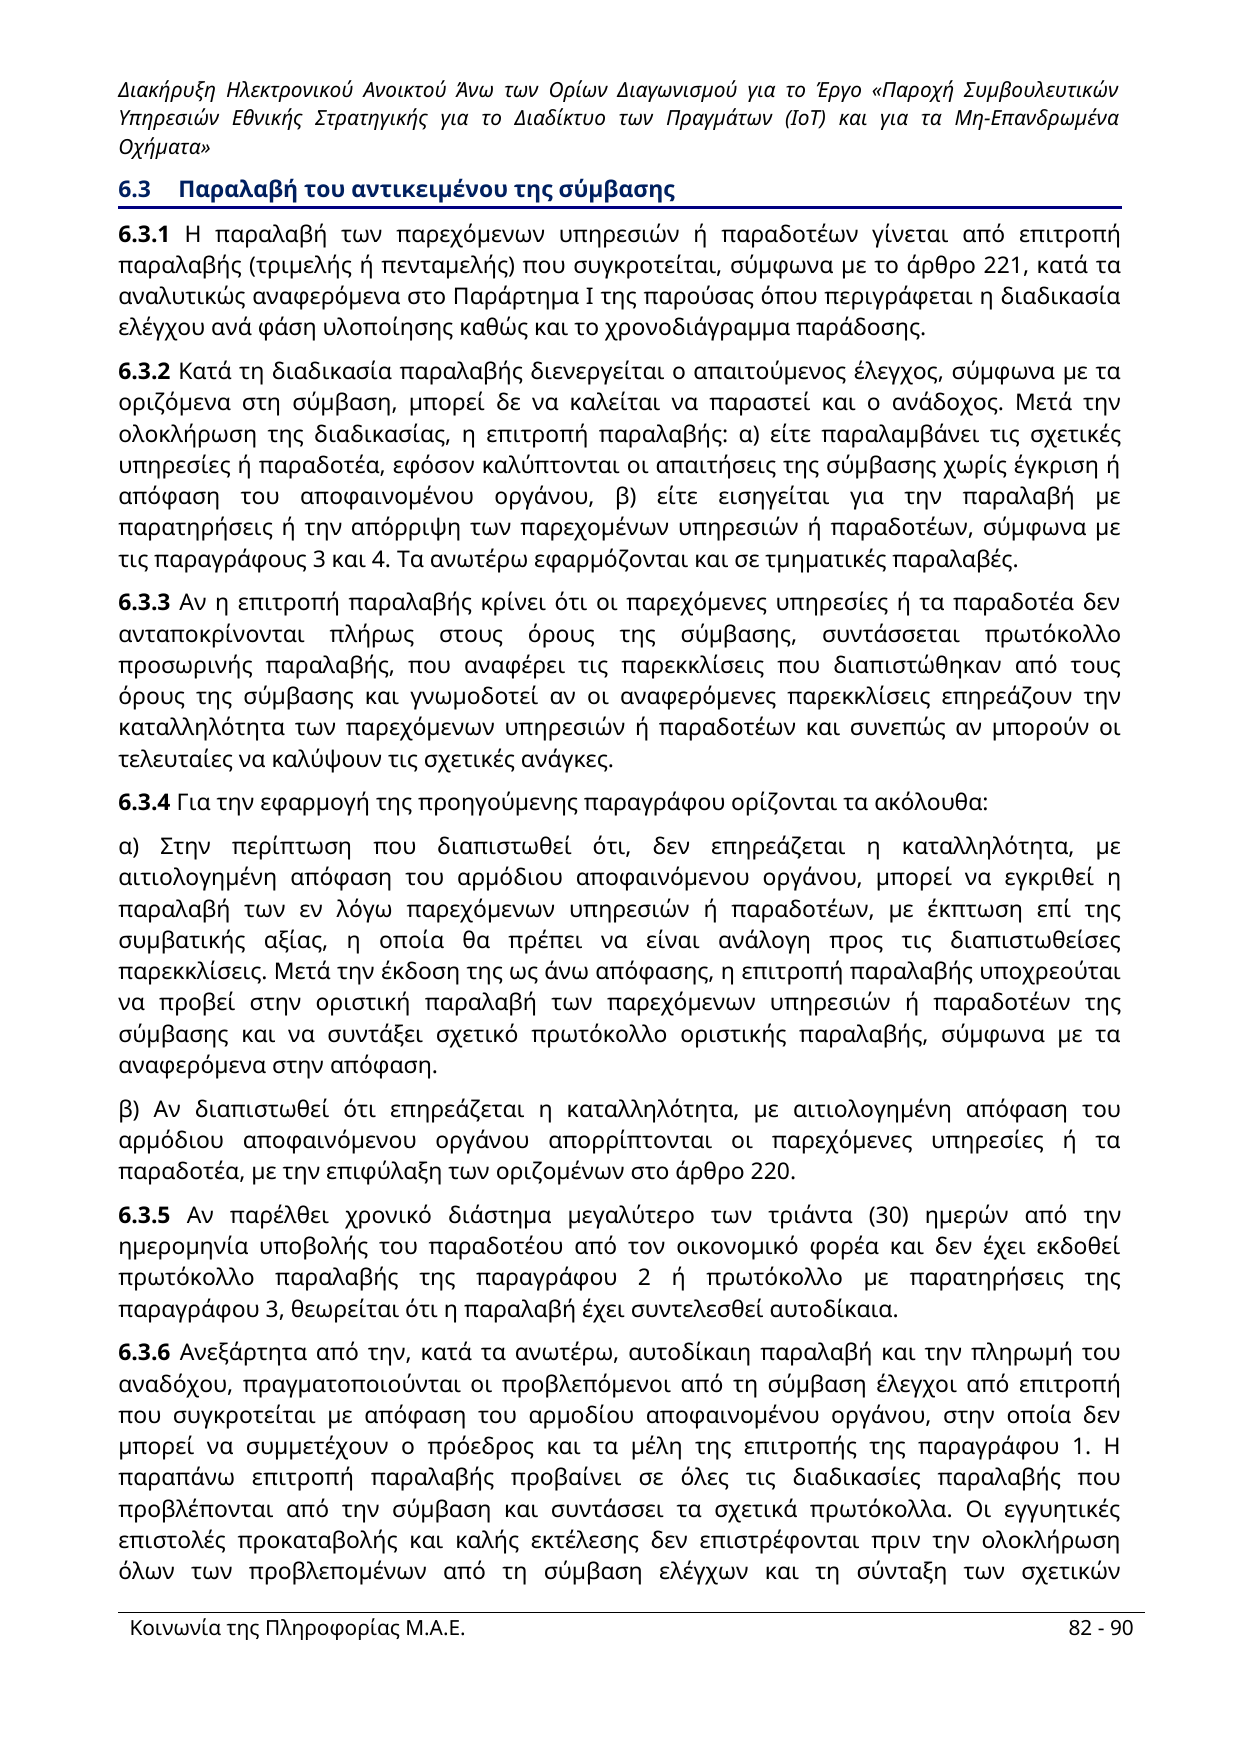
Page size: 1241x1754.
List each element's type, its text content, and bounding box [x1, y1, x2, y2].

text 6.3.5 Αν παρέλθει χρονικό διάστημα μεγαλύτερο των τριάντα (30) ημερών από την ημερομηνία υποβολής του παραδοτέου από τον οικονομικό φορέα και δεν έχει εκδοθεί πρωτόκολλο παραλαβής της παραγράφου 2 ή πρωτόκολλο με παρατηρήσεις της παραγράφου 3, θεωρείται ότι η παραλαβή έχει συντελεσθεί αυτοδίκαια. [118, 1199, 1122, 1324]
text 6.3.2 Κατά τη διαδικασία παραλαβής διενεργείται ο απαιτούμενος έλεγχος, σύμφωνα με τα οριζόμενα στη σύμβαση, μπορεί δε να καλείται να παραστεί και ο ανάδοχος. Μετά την ολοκλήρωση της διαδικασίας, η επιτροπή παραλαβής: α) είτε παραλαμβάνει τις σχετικές υπηρεσίες ή παραδοτέα, εφόσον καλύπτονται οι απαιτήσεις της σύμβασης χωρίς έγκριση ή απόφαση του αποφαινομένου οργάνου, β) είτε εισηγείται για την παραλαβή με παρατηρήσεις ή την απόρριψη των παρεχομένων υπηρεσιών ή παραδοτέων, σύμφωνα με τις παραγράφους 3 και 4. Τα ανωτέρω εφαρμόζονται και σε τμηματικές παραλαβές. [118, 355, 1122, 574]
text 6.3.1 Η παραλαβή των παρεχόμενων υπηρεσιών ή παραδοτέων γίνεται από επιτροπή παραλαβής (τριμελής ή πενταμελής) που συγκροτείται, σύμφωνα με το άρθρο 221, κατά τα αναλυτικώς αναφερόμενα στο Παράρτημα Ι της παρούσας όπου περιγράφεται η διαδικασία ελέγχου ανά φάση υλοποίησης καθώς και το χρονοδιάγραμμα παράδοσης. [118, 218, 1122, 343]
text 6.3.4 Για την εφαρμογή της προηγούμενης παραγράφου ορίζονται τα ακόλουθα: [118, 786, 1122, 818]
subtitle Παραλαβή του αντικειμένου της σύμβασης [118, 173, 1122, 206]
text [118, 1336, 1122, 1586]
text β) Αν διαπιστωθεί ότι επηρεάζεται η καταλληλότητα, με αιτιολογημένη απόφαση του αρμόδιου αποφαινόμενου οργάνου απορρίπτονται οι παρεχόμενες υπηρεσίες ή τα παραδοτέα, με την επιφύλαξη των οριζομένων στο άρθρο 220. [118, 1093, 1122, 1186]
text α) Στην περίπτωση που διαπιστωθεί ότι, δεν επηρεάζεται η καταλληλότητα, με αιτιολογημένη απόφαση του αρμόδιου αποφαινόμενου οργάνου, μπορεί να εγκριθεί η παραλαβή των εν λόγω παρεχόμενων υπηρεσιών ή παραδοτέων, με έκπτωση επί της συμβατικής αξίας, η οποία θα πρέπει να είναι ανάλογη προς τις διαπιστωθείσες παρεκκλίσεις. Μετά την έκδοση της ως άνω απόφασης, η επιτροπή παραλαβής υποχρεούται να προβεί στην οριστική παραλαβή των παρεχόμενων υπηρεσιών ή παραδοτέων της σύμβασης και να συντάξει σχετικό πρωτόκολλο οριστικής παραλαβής, σύμφωνα με τα αναφερόμενα στην απόφαση. [118, 830, 1122, 1080]
text 6.3.3 Αν η επιτροπή παραλαβής κρίνει ότι οι παρεχόμενες υπηρεσίες ή τα παραδοτέα δεν ανταποκρίνονται πλήρως στους όρους της σύμβασης, συντάσσεται πρωτόκολλο προσωρινής παραλαβής, που αναφέρει τις παρεκκλίσεις που διαπιστώθηκαν από τους όρους της σύμβασης και γνωμοδοτεί αν οι αναφερόμενες παρεκκλίσεις επηρεάζουν την καταλληλότητα των παρεχόμενων υπηρεσιών ή παραδοτέων και συνεπώς αν μπορούν οι τελευταίες να καλύψουν τις σχετικές ανάγκες. [118, 586, 1122, 774]
